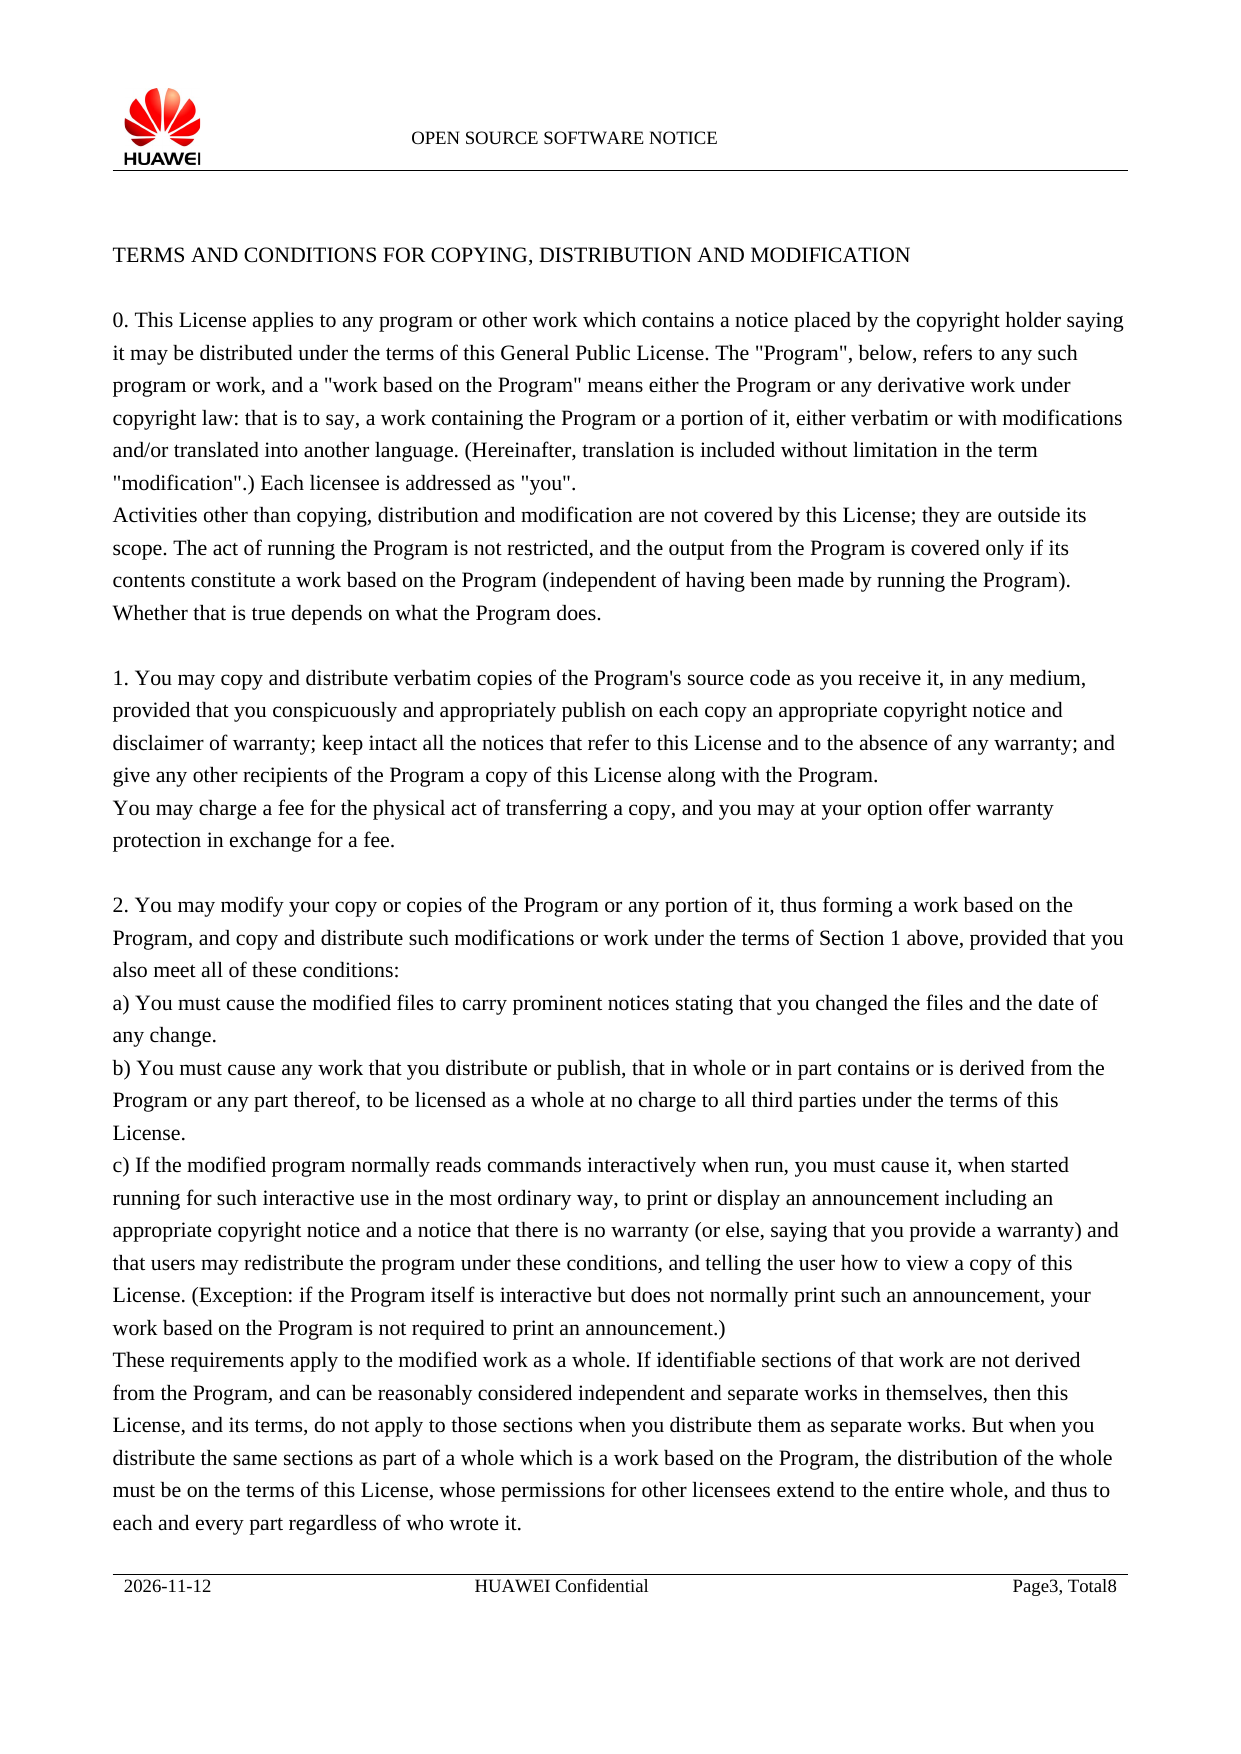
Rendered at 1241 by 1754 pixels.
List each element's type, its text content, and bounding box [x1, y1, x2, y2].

picture [124, 88, 201, 165]
